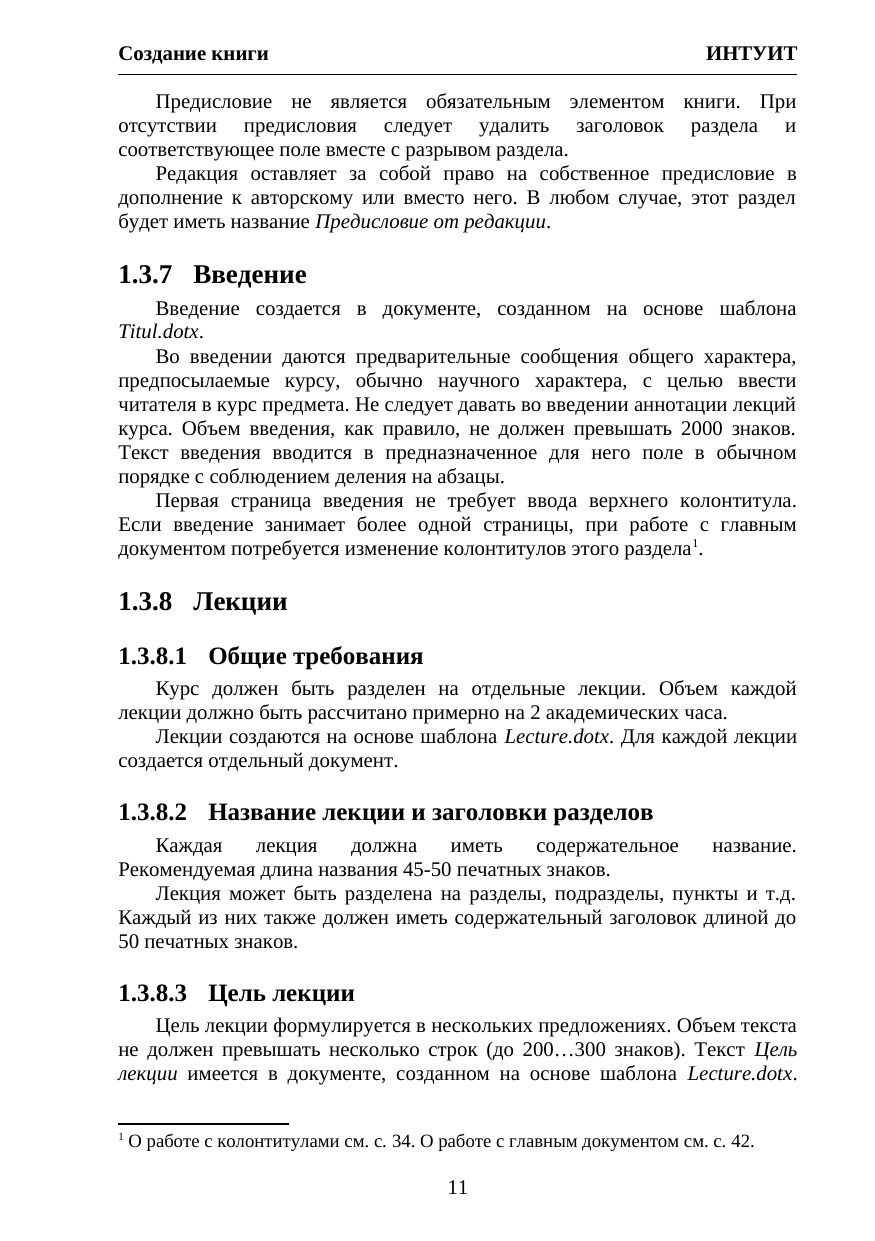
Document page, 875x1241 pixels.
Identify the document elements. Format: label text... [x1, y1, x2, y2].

text Редакция оставляет за собой право на собственное предисловие в дополнение к авторскому или вместо него. В любом случае, этот раздел будет иметь название Предисловие от редакции. [118, 161, 797, 233]
subtitle Общие требования [118, 641, 797, 670]
subtitle Введение [118, 258, 797, 289]
subtitle Цель лекции [118, 978, 797, 1007]
subtitle Лекции [118, 585, 797, 616]
text Первая страница введения не требует ввода верхнего колонтитула. Если введение занимает более одной страницы, при работе с главным документом потребуется изменение колонтитулов этого раздела. [118, 488, 797, 560]
text Предисловие не является обязательным элементом книги. При отсутствии предисловия следует удалить заголовок раздела и соответствующее поле вместе с разрывом раздела. [118, 89, 797, 161]
text Лекции создаются на основе шаблона Lecture.dotx. Для каждой лекции создается отдельный документ. [118, 724, 797, 772]
subtitle Название лекции и заголовки разделов [118, 797, 797, 826]
text Каждая лекция должна иметь содержательное название. Рекомендуемая длина названия 45-50 печатных знаков. [118, 832, 797, 881]
text Введение создается в документе, созданном на основе шаблона Titul.dotx. [118, 295, 797, 343]
text Курс должен быть разделен на отдельные лекции. Объем каждой лекции должно быть рассчитано примерно на 2 академических часа. [118, 676, 797, 724]
text Лекция может быть разделена на разделы, подразделы, пункты и т.д. Каждый из них также должен иметь содержательный заголовок длиной до 50 печатных знаков. [118, 881, 797, 953]
text Во введении даются предварительные сообщения общего характера, предпосылаемые курсу, обычно научного характера, с целью ввести читателя в курс предмета. Не следует давать во введении аннотации лекций курса. Объем введения, как правило, не должен превышать 2000 знаков. Текст введения вводится в предназначенное для него поле в обычном порядке с соблюдением деления на абзацы. [118, 343, 797, 488]
